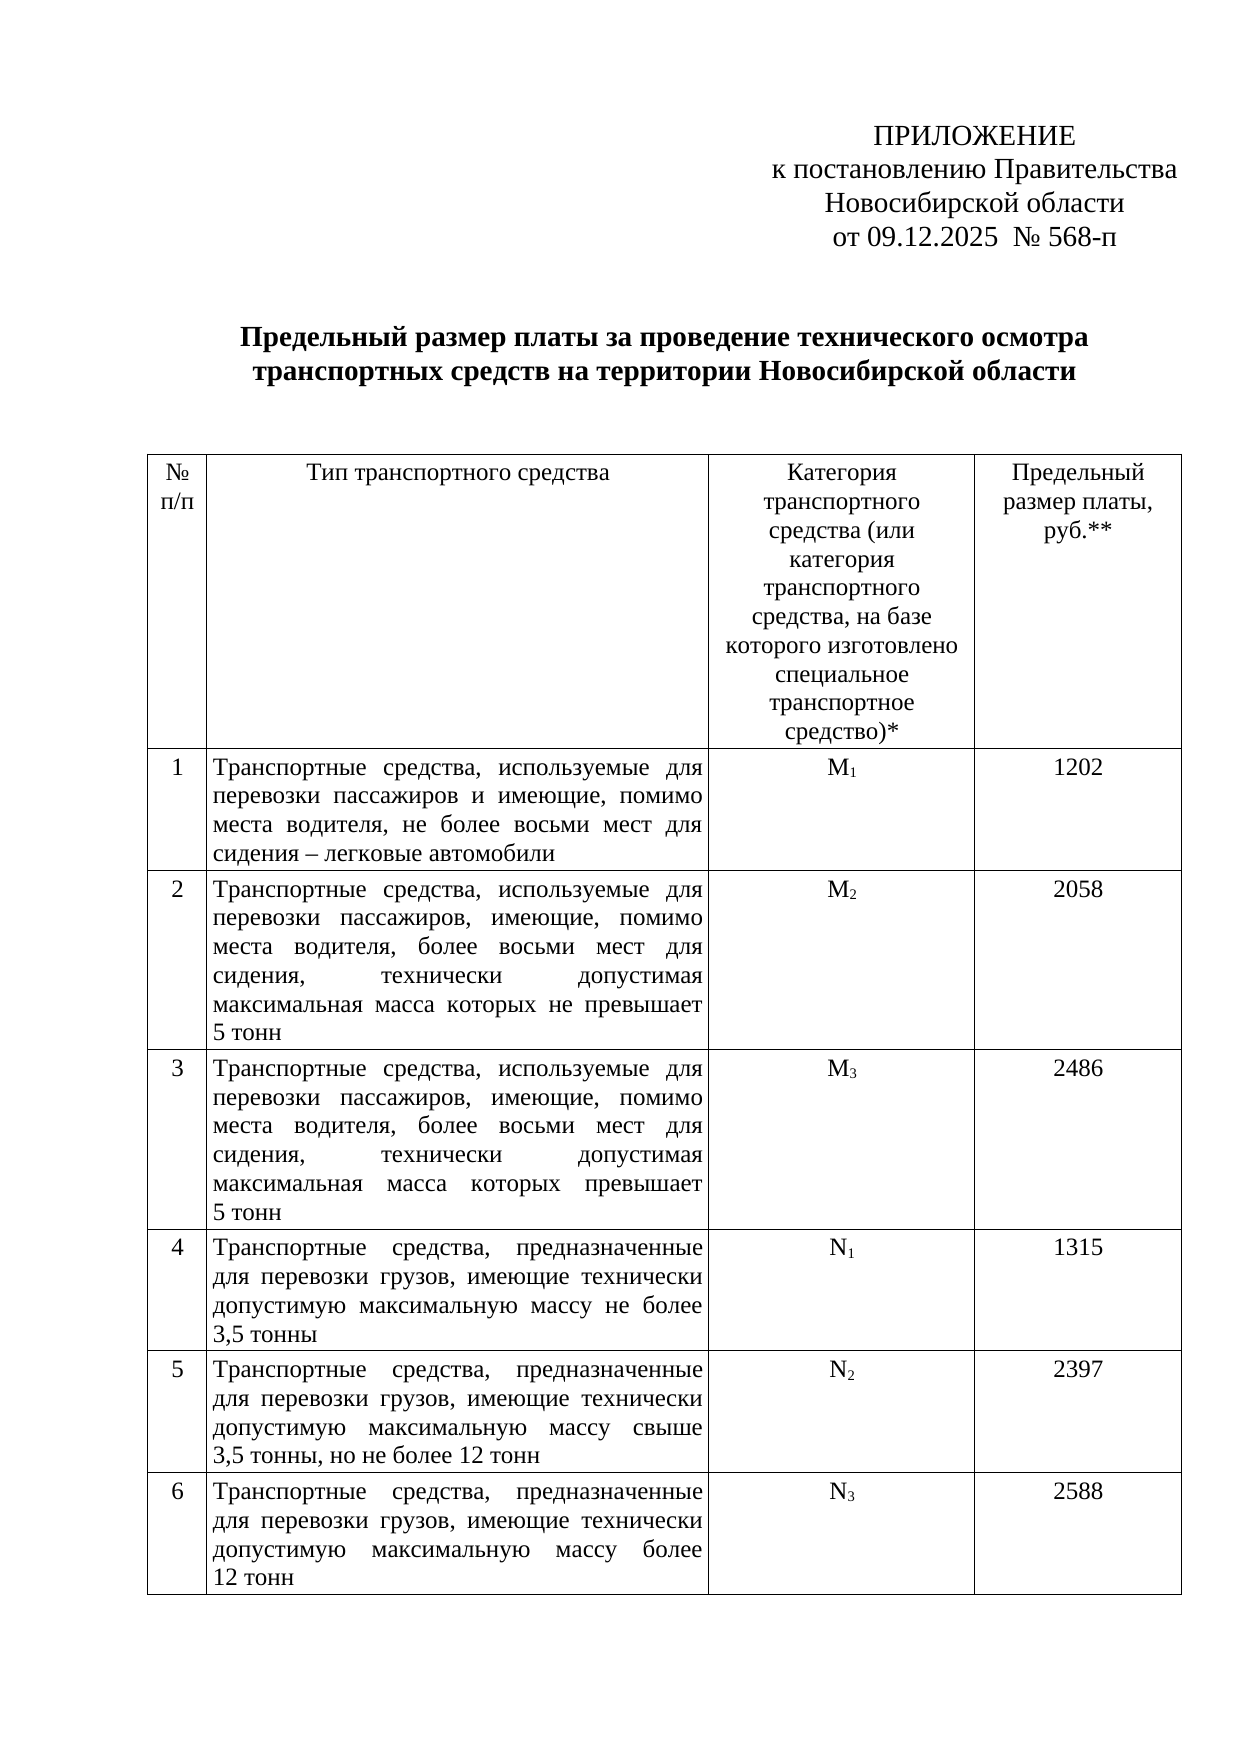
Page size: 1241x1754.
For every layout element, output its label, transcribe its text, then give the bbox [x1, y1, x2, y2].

table_cell 2486 [975, 1050, 1181, 1228]
table_cell 2397 [975, 1351, 1181, 1472]
text ПРИЛОЖЕНИЕ [768, 118, 1181, 152]
table_cell N1 [709, 1230, 974, 1350]
table_cell М1 [709, 749, 974, 870]
table_cell 6 [148, 1473, 206, 1594]
table_cell 2588 [975, 1473, 1181, 1594]
title от 09.12.2025 № 568-п [768, 219, 1181, 252]
table_cell Транспортные средства, предназначенные для перевозки грузов, имеющие технически допустимую максимальную массу не более 3,5 тонны [207, 1230, 708, 1350]
table_cell N3 [709, 1473, 974, 1594]
table_header Тип транспортного средства [207, 455, 708, 748]
table_cell 2058 [975, 871, 1181, 1049]
table_header № п/п [148, 455, 206, 748]
table_header Категория транспортного средства (или категория транспортного средства, на базе которого изготовлено специальное транспортное средство)* [709, 455, 974, 748]
table_cell N2 [709, 1351, 974, 1472]
table_cell 5 [148, 1351, 206, 1472]
table_cell 1315 [975, 1230, 1181, 1350]
table_cell M3 [709, 1050, 974, 1228]
table_cell Транспортные средства, используемые для перевозки пассажиров, имеющие, помимо места водителя, более восьми мест для сидения, технически допустимая максимальная масса которых превышает 5 тонн [207, 1050, 708, 1228]
table_header Предельный размер платы, руб.** [975, 455, 1181, 748]
table_cell Транспортные средства, предназначенные для перевозки грузов, имеющие технически допустимую максимальную массу свыше 3,5 тонны, но не более 12 тонн [207, 1351, 708, 1472]
title Предельный размер платы за проведение технического осмотра транспортных средств на территории Новосибирской области [148, 319, 1181, 386]
table_cell Транспортные средства, используемые для перевозки пассажиров и имеющие, помимо места водителя, не более восьми мест для сидения – легковые автомобили [207, 749, 708, 870]
table_cell 1202 [975, 749, 1181, 870]
table_cell 1 [148, 749, 206, 870]
text к постановлению Правительства [768, 152, 1181, 185]
table_cell 3 [148, 1050, 206, 1228]
text Новосибирской области [768, 185, 1181, 219]
table_cell Транспортные средства, используемые для перевозки пассажиров, имеющие, помимо места водителя, более восьми мест для сидения, технически допустимая максимальная масса которых не превышает 5 тонн [207, 871, 708, 1049]
table_cell 2 [148, 871, 206, 1049]
table_cell 4 [148, 1230, 206, 1350]
table_cell М2 [709, 871, 974, 1049]
table_cell Транспортные средства, предназначенные для перевозки грузов, имеющие технически допустимую максимальную массу более 12 тонн [207, 1473, 708, 1594]
